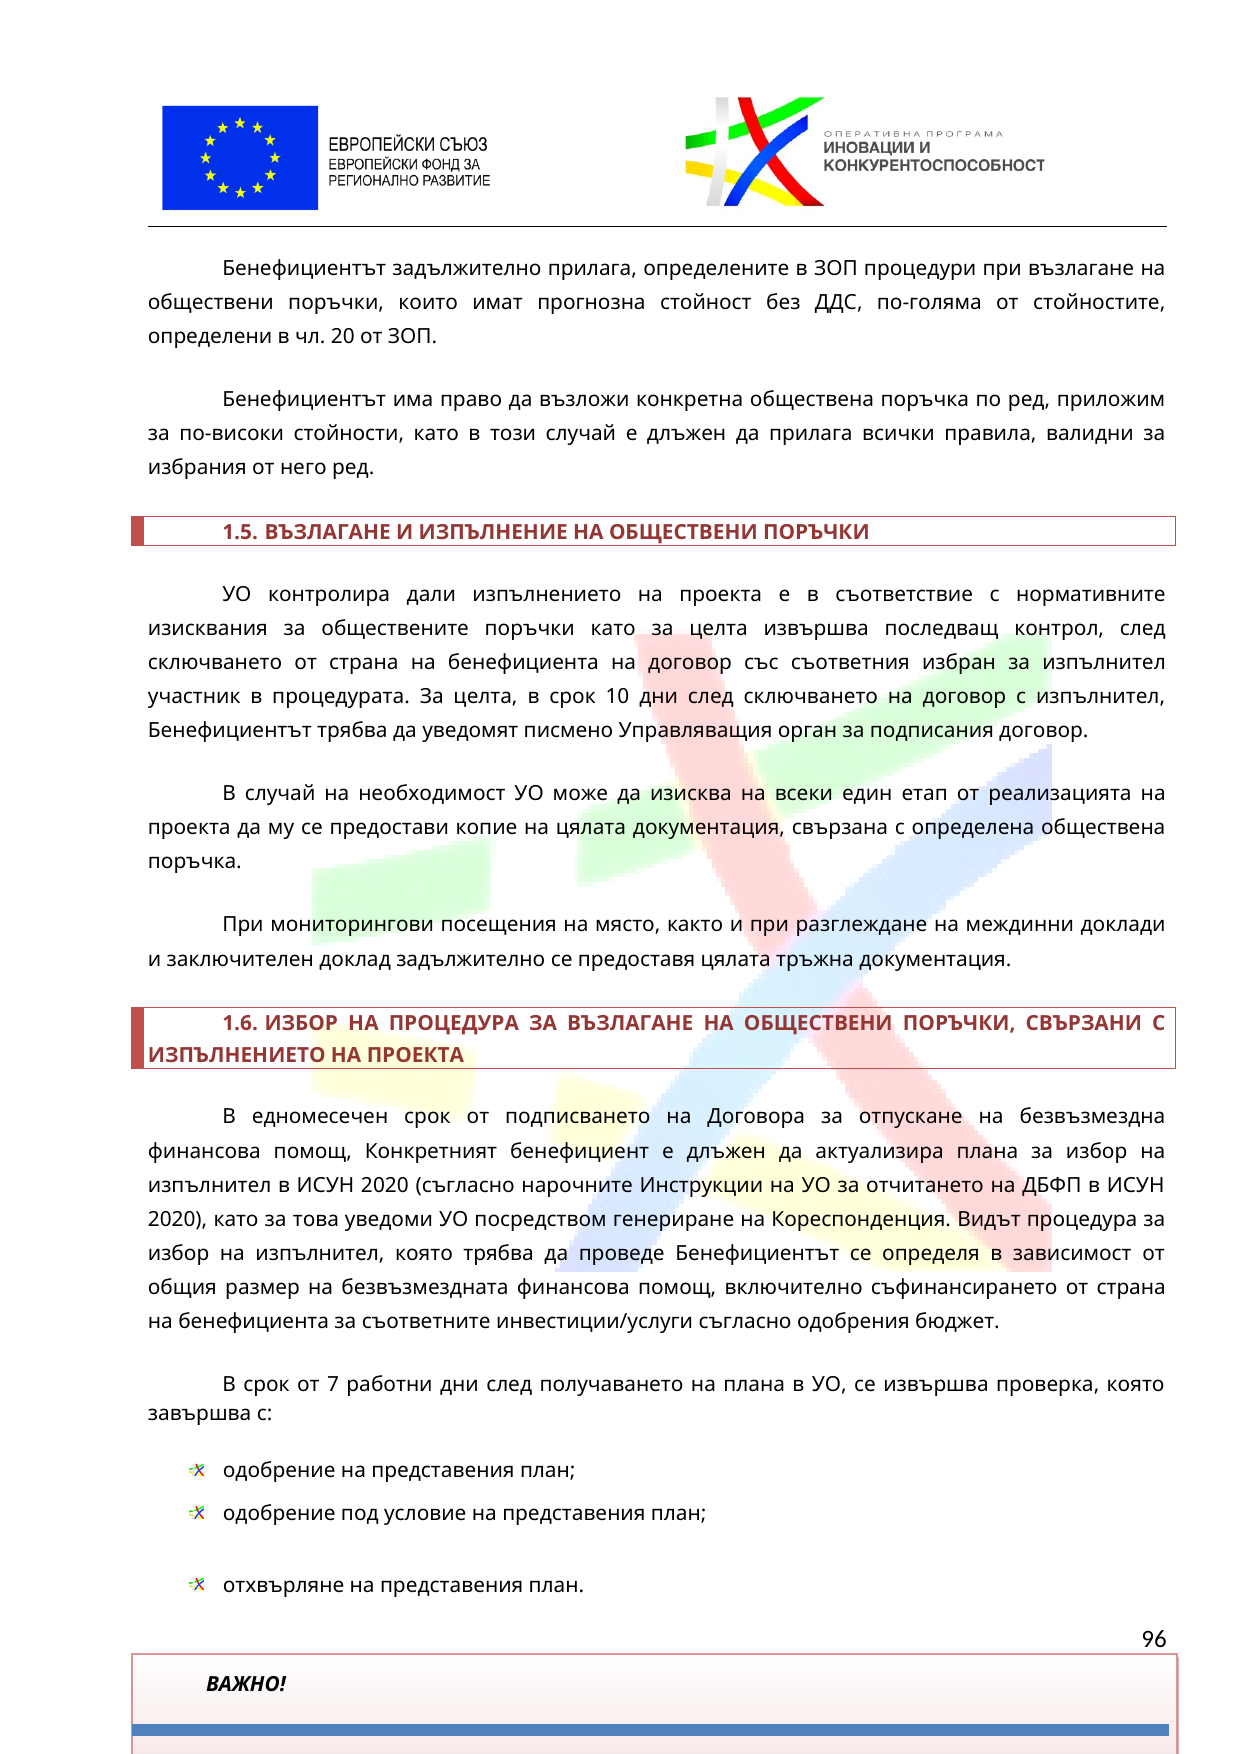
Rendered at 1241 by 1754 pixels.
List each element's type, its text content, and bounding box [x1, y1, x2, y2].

text В срок от 7 работни дни след получаването на плана в УО, се извършва проверка, която завършва с: [148, 1369, 1167, 1426]
text При мониторингови посещения на място, както и при разглеждане на междинни доклади и заключителен доклад задължително се предоставя цялата тръжна документация. [148, 909, 1167, 972]
text Бенефициентът има право да възложи конкретна обществена поръчка по ред, приложим за по-високи стойности, като в този случай е длъжен да прилага всички правила, валидни за избрания от него ред. [148, 384, 1167, 481]
picture [186, 1575, 206, 1592]
text В едномесечен срок от подписването на Договора за отпускане на безвъзмездна финансова помощ, Конкретният бенефициент е длъжен да актуализира плана за избор на изпълнител в ИСУН 2020 (съгласно нарочните Инструкции на УО за отчитането на ДБФП в ИСУН 2020), като за това уведоми УО посредством генериране на Кореспонденция. Видът процедура за избор на изпълнител, която трябва да проведе Бенефициентът се определя в зависимост от общия размер на безвъзмездната финансова помощ, включително съфинансирането от страна на бенефициента за съответните инвестиции/услуги съгласно одобрения бюджет. [148, 1102, 1167, 1334]
text Бенефициентът задължително прилага, определените в ЗОП процедури при възлагане на обществени поръчки, които имат прогнозна стойност без ДДС, по-голяма от стойностите, определени в чл. 20 от ЗОП. [148, 253, 1167, 349]
subtitle ВЪЗЛАГАНЕ И ИЗПЪЛНЕНИЕ НА ОБЩЕСТВЕНИ ПОРЪЧКИ [144, 517, 1175, 545]
subtitle ИЗБОР НА ПРОЦЕДУРА ЗА ВЪЗЛАГАНЕ НА ОБЩЕСТВЕНИ ПОРЪЧКИ, СВЪРЗАНИ С ИЗПЪЛНЕНИЕТО НА ПРОЕКТА [144, 1008, 1175, 1068]
list отхвърляне на представения план. [185, 1570, 1167, 1598]
list одобрение на представения план; [185, 1455, 1167, 1484]
picture [186, 1461, 206, 1478]
picture [659, 73, 1045, 224]
picture [186, 1503, 206, 1521]
text В случай на необходимост УО може да изисква на всеки един етап от реализацията на проекта да му се предостави копие на цялата документация, свързана с определена обществена поръчка. [148, 778, 1167, 875]
picture [147, 95, 519, 224]
text УО контролира дали изпълнението на проекта е в съответствие с нормативните изисквания за обществените поръчки като за целта извършва последващ контрол, след сключването от страна на бенефициента на договор със съответния избран за изпълнител участник в процедурата. За целта, в срок 10 дни след сключването на договор с изпълнител, Бенефициентът трябва да уведомят писмено Управляващия орган за подписания договор. [148, 579, 1167, 743]
list одобрение под условие на представения план; [185, 1498, 1167, 1526]
